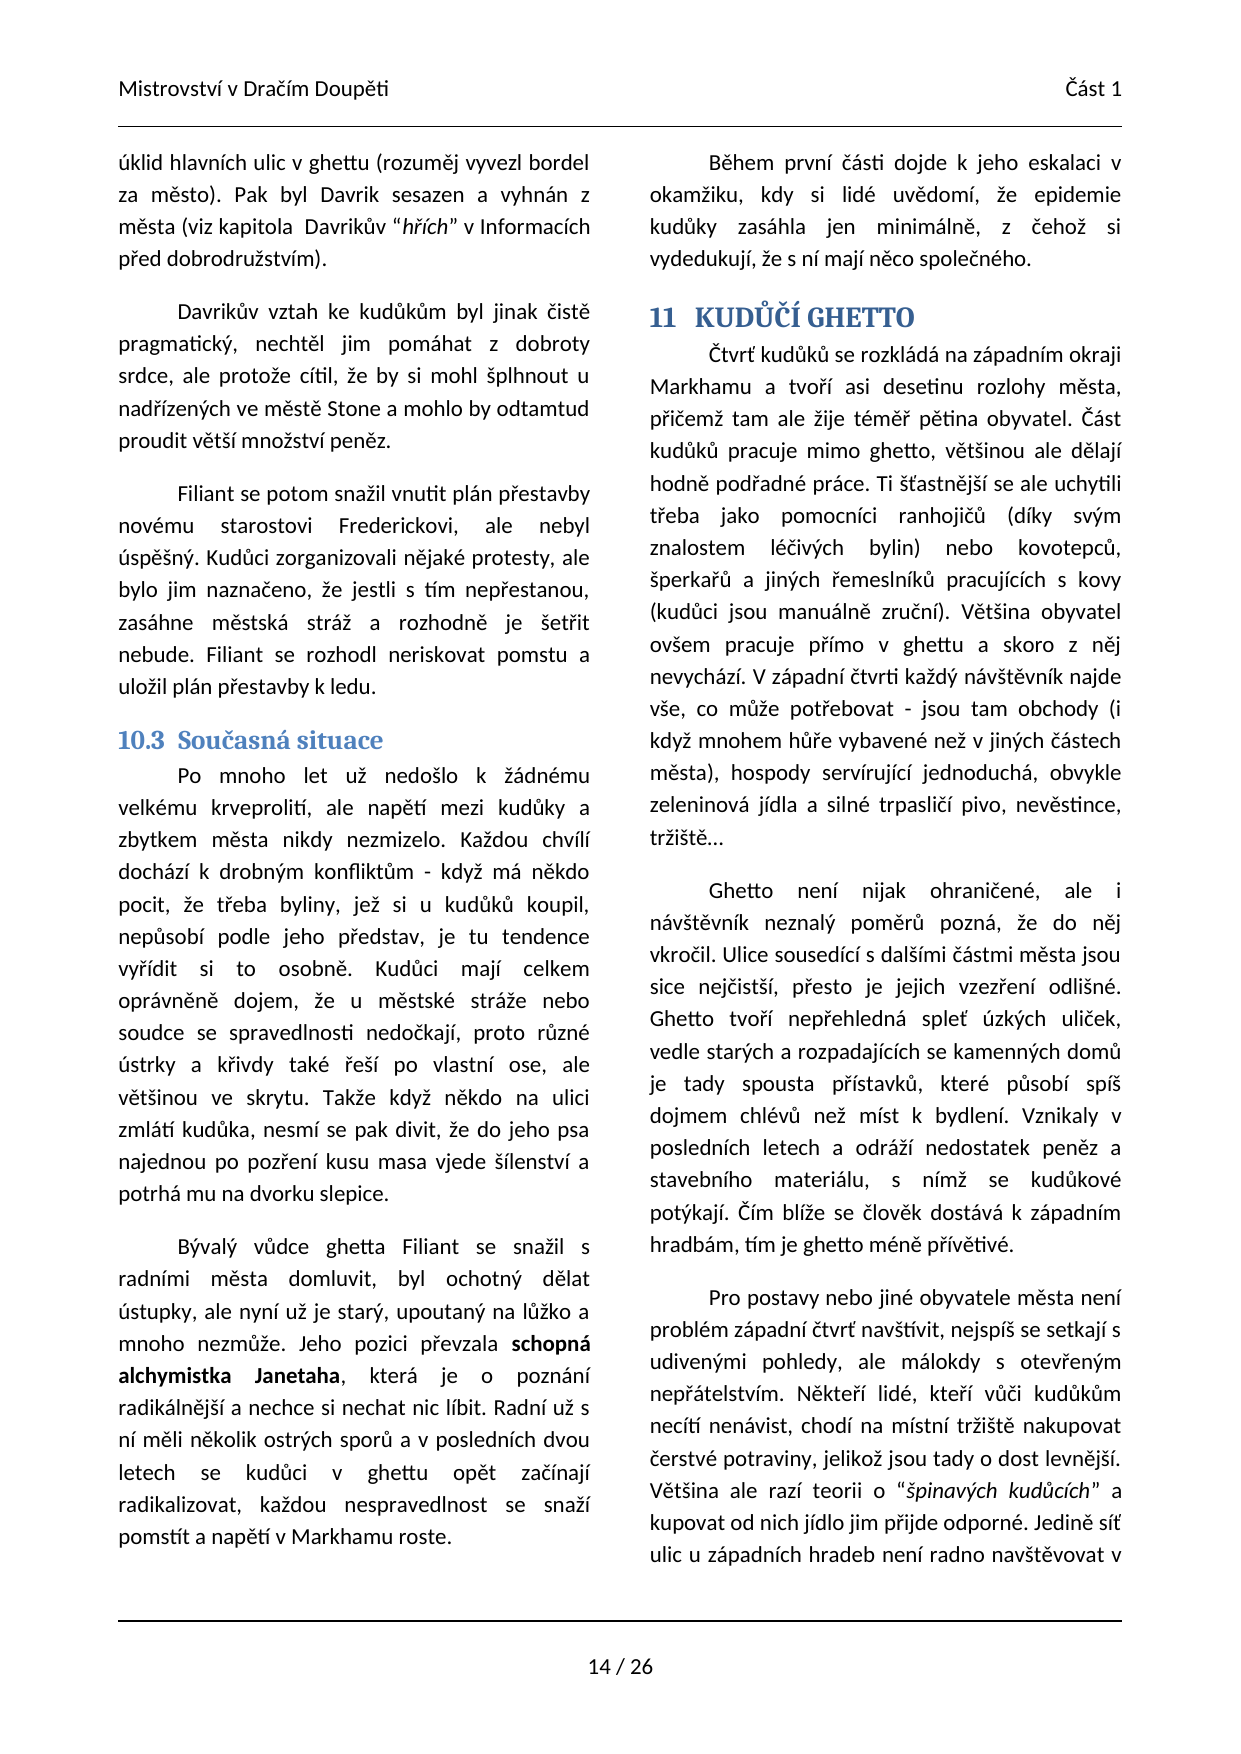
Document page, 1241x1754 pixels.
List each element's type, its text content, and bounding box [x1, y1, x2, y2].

subtitle Kudůčí ghetto [649, 301, 1122, 335]
text Po mnoho let už nedošlo k žádnému velkému krveprolití, ale napětí mezi kudůky a zbytkem města nikdy nezmizelo. Každou chvílí dochází k drobným konfliktům - když má někdo pocit, že třeba byliny, jež si u kudůků koupil, nepůsobí podle jeho představ, je tu tendence vyřídit si to osobně. Kudůci mají celkem oprávněně dojem, že u městské stráže nebo soudce se spravedlnosti nedočkají, proto různé ústrky a křivdy také řeší po vlastní ose, ale většinou ve skrytu. Takže když někdo na ulici zmlátí kudůka, nesmí se pak divit, že do jeho psa najednou po pozření kusu masa vjede šílenství a potrhá mu na dvorku slepice. [118, 761, 591, 1207]
text Během první části dojde k jeho eskalaci v okamžiku, kdy si lidé uvědomí, že epidemie kudůky zasáhla jen minimálně, z čehož si vydedukují, že s ní mají něco společného. [649, 148, 1122, 272]
subtitle Současná situace [118, 725, 591, 756]
text Ghetto není nijak ohraničené, ale i návštěvník neznalý poměrů pozná, že do něj vkročil. Ulice sousedící s dalšími částmi města jsou sice nejčistší, přesto je jejich vzezření odlišné. Ghetto tvoří nepřehledná spleť úzkých uliček, vedle starých a rozpadajících se kamenných domů je tady spousta přístavků, které působí spíš dojmem chlévů než míst k bydlení. Vznikaly v posledních letech a odráží nedostatek peněz a stavebního materiálu, s nímž se kudůkové potýkají. Čím blíže se člověk dostává k západním hradbám, tím je ghetto méně přívětivé. [649, 876, 1122, 1258]
text Davrikův vztah ke kudůkům byl jinak čistě pragmatický, nechtěl jim pomáhat z dobroty srdce, ale protože cítil, že by si mohl šplhnout u nadřízených ve městě Stone a mohlo by odtamtud proudit větší množství peněz. [118, 297, 591, 454]
text Bývalý vůdce ghetta Filiant se snažil s radními města domluvit, byl ochotný dělat ústupky, ale nyní už je starý, upoutaný na lůžko a mnoho nezmůže. Jeho pozici převzala schopná alchymistka Janetaha, která je o poznání radikálnější a nechce si nechat nic líbit. Radní už s ní měli několik ostrých sporů a v posledních dvou letech se kudůci v ghettu opět začínají radikalizovat, každou nespravedlnost se snaží pomstít a napětí v Markhamu roste. [118, 1232, 591, 1550]
text Čtvrť kudůků se rozkládá na západním okraji Markhamu a tvoří asi desetinu rozlohy města, přičemž tam ale žije téměř pětina obyvatel. Část kudůků pracuje mimo ghetto, většinou ale dělají hodně podřadné práce. Ti šťastnější se ale uchytili třeba jako pomocníci ranhojičů (díky svým znalostem léčivých bylin) nebo kovotepců, šperkařů a jiných řemeslníků pracujících s kovy (kudůci jsou manuálně zruční). Většina obyvatel ovšem pracuje přímo v ghettu a skoro z něj nevychází. V západní čtvrti každý návštěvník najde vše, co může potřebovat - jsou tam obchody (i když mnohem hůře vybavené než v jiných částech města), hospody servírující jednoduchá, obvykle zeleninová jídla a silné trpasličí pivo, nevěstince, tržiště… [649, 340, 1122, 851]
text Filiant se potom snažil vnutit plán přestavby novému starostovi Frederickovi, ale nebyl úspěšný. Kudůci zorganizovali nějaké protesty, ale bylo jim naznačeno, že jestli s tím nepřestanou, zasáhne městská stráž a rozhodně je šetřit nebude. Filiant se rozhodl neriskovat pomstu a uložil plán přestavby k ledu. [118, 479, 591, 700]
